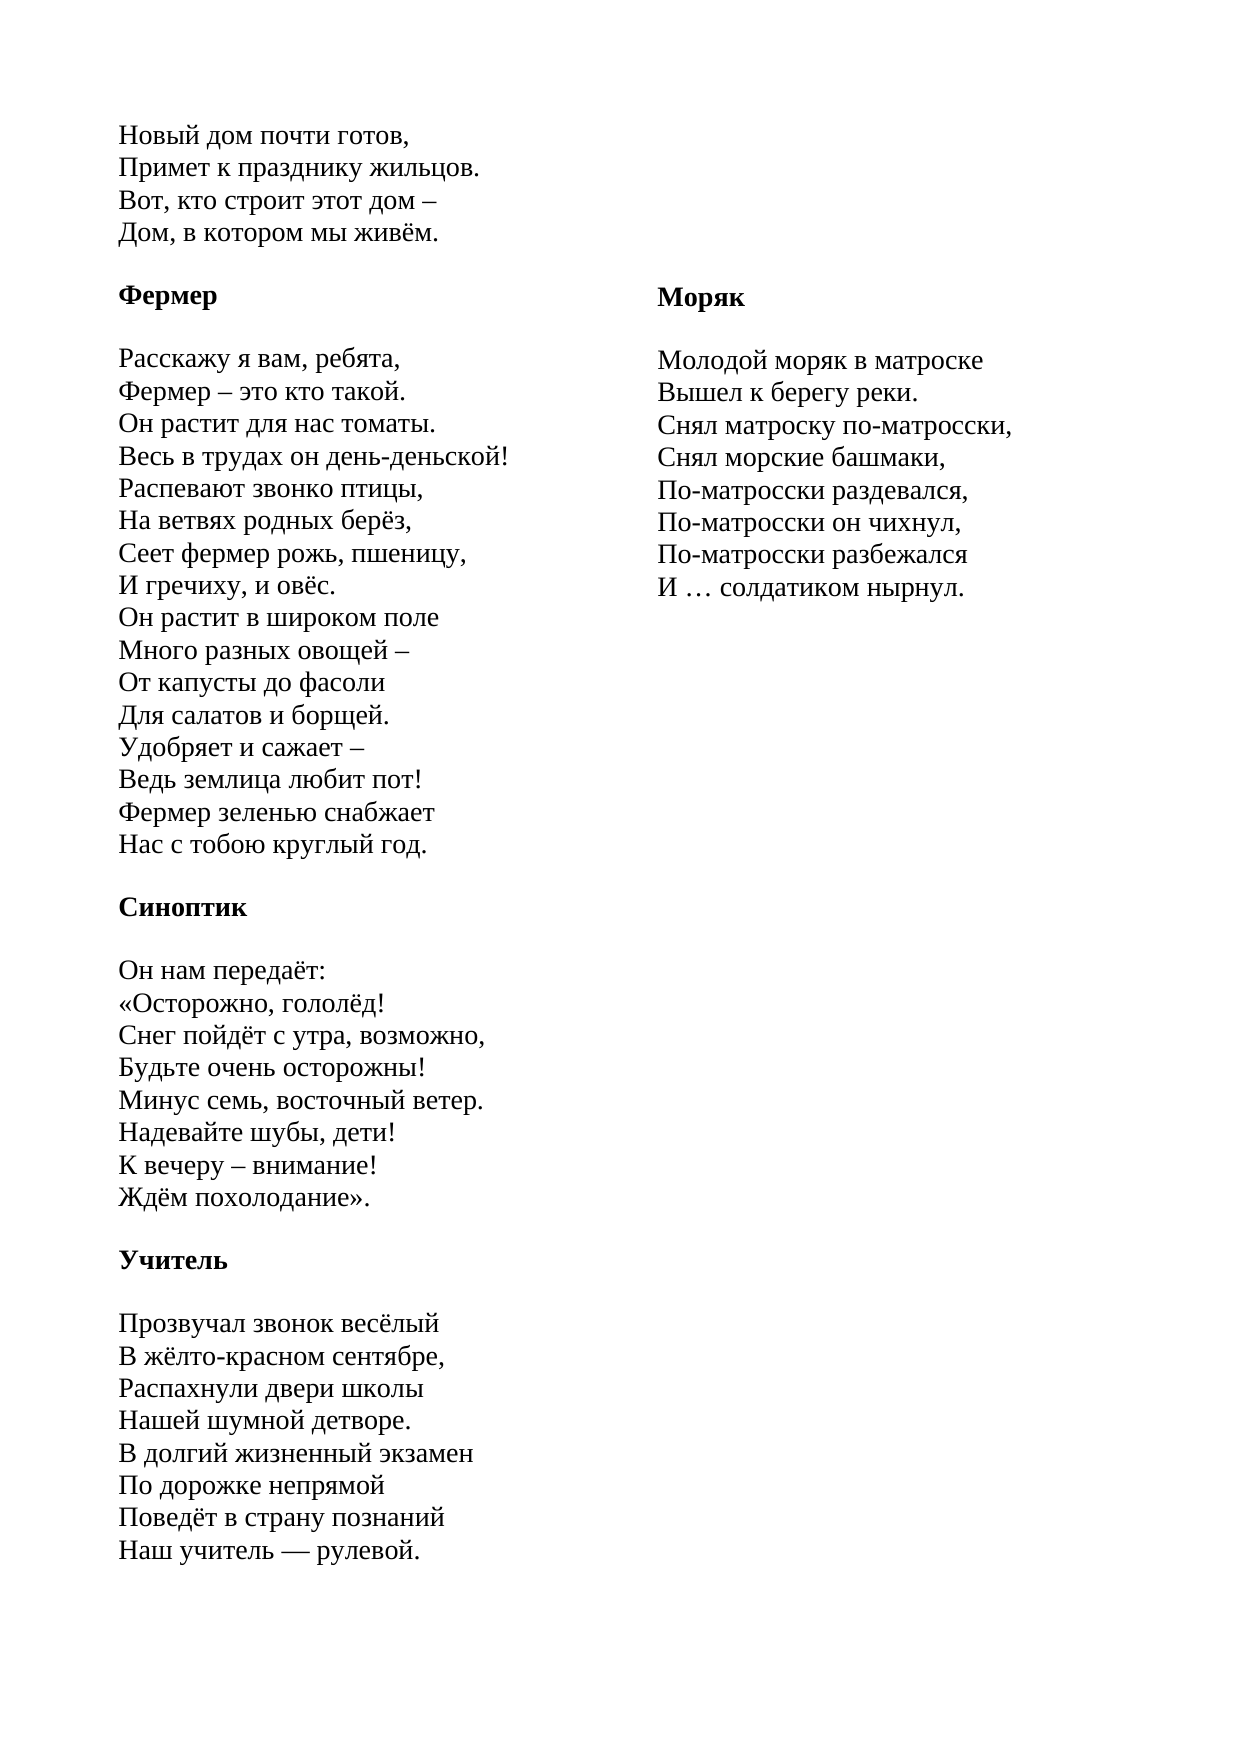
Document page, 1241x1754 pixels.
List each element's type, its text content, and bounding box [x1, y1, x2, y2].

text Молодой моряк в матроске [657, 343, 1122, 376]
text Моряк [657, 280, 1122, 312]
text На ветвях родных берёз, [118, 503, 583, 536]
text Вышел к берегу реки. [657, 376, 1122, 408]
text Расскажу я вам, ребята, [118, 341, 583, 374]
text По-матросски раздевался, [657, 473, 1122, 505]
text Для салатов и борщей. [118, 698, 583, 730]
text В долгий жизненный экзамен [118, 1436, 583, 1468]
text Снял морские башмаки, [657, 440, 1122, 473]
text Распахнули двери школы [118, 1371, 583, 1403]
text Он растит для нас томаты. [118, 406, 583, 438]
text По-матросски он чихнул, [657, 505, 1122, 537]
text Наш учитель — рулевой. [118, 1533, 583, 1565]
text К вечеру – внимание! [118, 1148, 583, 1180]
text Фермер – это кто такой. [118, 374, 583, 406]
text По-матросски разбежался [657, 537, 1122, 570]
text «Осторожно, гололёд! [118, 986, 583, 1018]
text Синоптик [118, 890, 583, 923]
text Нас с тобою круглый год. [118, 827, 583, 860]
text Ведь землица любит пот! [118, 762, 583, 795]
text Весь в трудах он день-деньской! [118, 438, 583, 471]
text От капусты до фасоли [118, 665, 583, 698]
text Распевают звонко птицы, [118, 471, 583, 503]
text Сеет фермер рожь, пшеницу, [118, 536, 583, 568]
text Вот, кто строит этот дом – [118, 183, 583, 215]
text Дом, в котором мы живём. [118, 215, 583, 248]
text Фермер зеленью снабжает [118, 795, 583, 827]
text Новый дом почти готов, [118, 118, 583, 151]
text Поведёт в страну познаний [118, 1501, 583, 1533]
text Он растит в широком поле [118, 601, 583, 633]
text Надевайте шубы, дети! [118, 1115, 583, 1148]
text И гречиху, и овёс. [118, 568, 583, 601]
text По дорожке непрямой [118, 1468, 583, 1501]
text Прозвучал звонок весёлый [118, 1306, 583, 1338]
text Удобряет и сажает – [118, 730, 583, 762]
text Примет к празднику жильцов. [118, 151, 583, 183]
text Будьте очень осторожны! [118, 1051, 583, 1083]
text И … солдатиком нырнул. [657, 570, 1122, 602]
text Нашей шумной детворе. [118, 1403, 583, 1436]
text Фермер [118, 278, 583, 311]
text Учитель [118, 1243, 583, 1276]
text Снег пойдёт с утра, возможно, [118, 1018, 583, 1051]
text Много разных овощей – [118, 633, 583, 665]
text Снял матроску по-матросски, [657, 408, 1122, 440]
text Минус семь, восточный ветер. [118, 1083, 583, 1115]
text Ждём похолодание». [118, 1180, 583, 1212]
text В жёлто-красном сентябре, [118, 1338, 583, 1371]
text Он нам передаёт: [118, 953, 583, 986]
